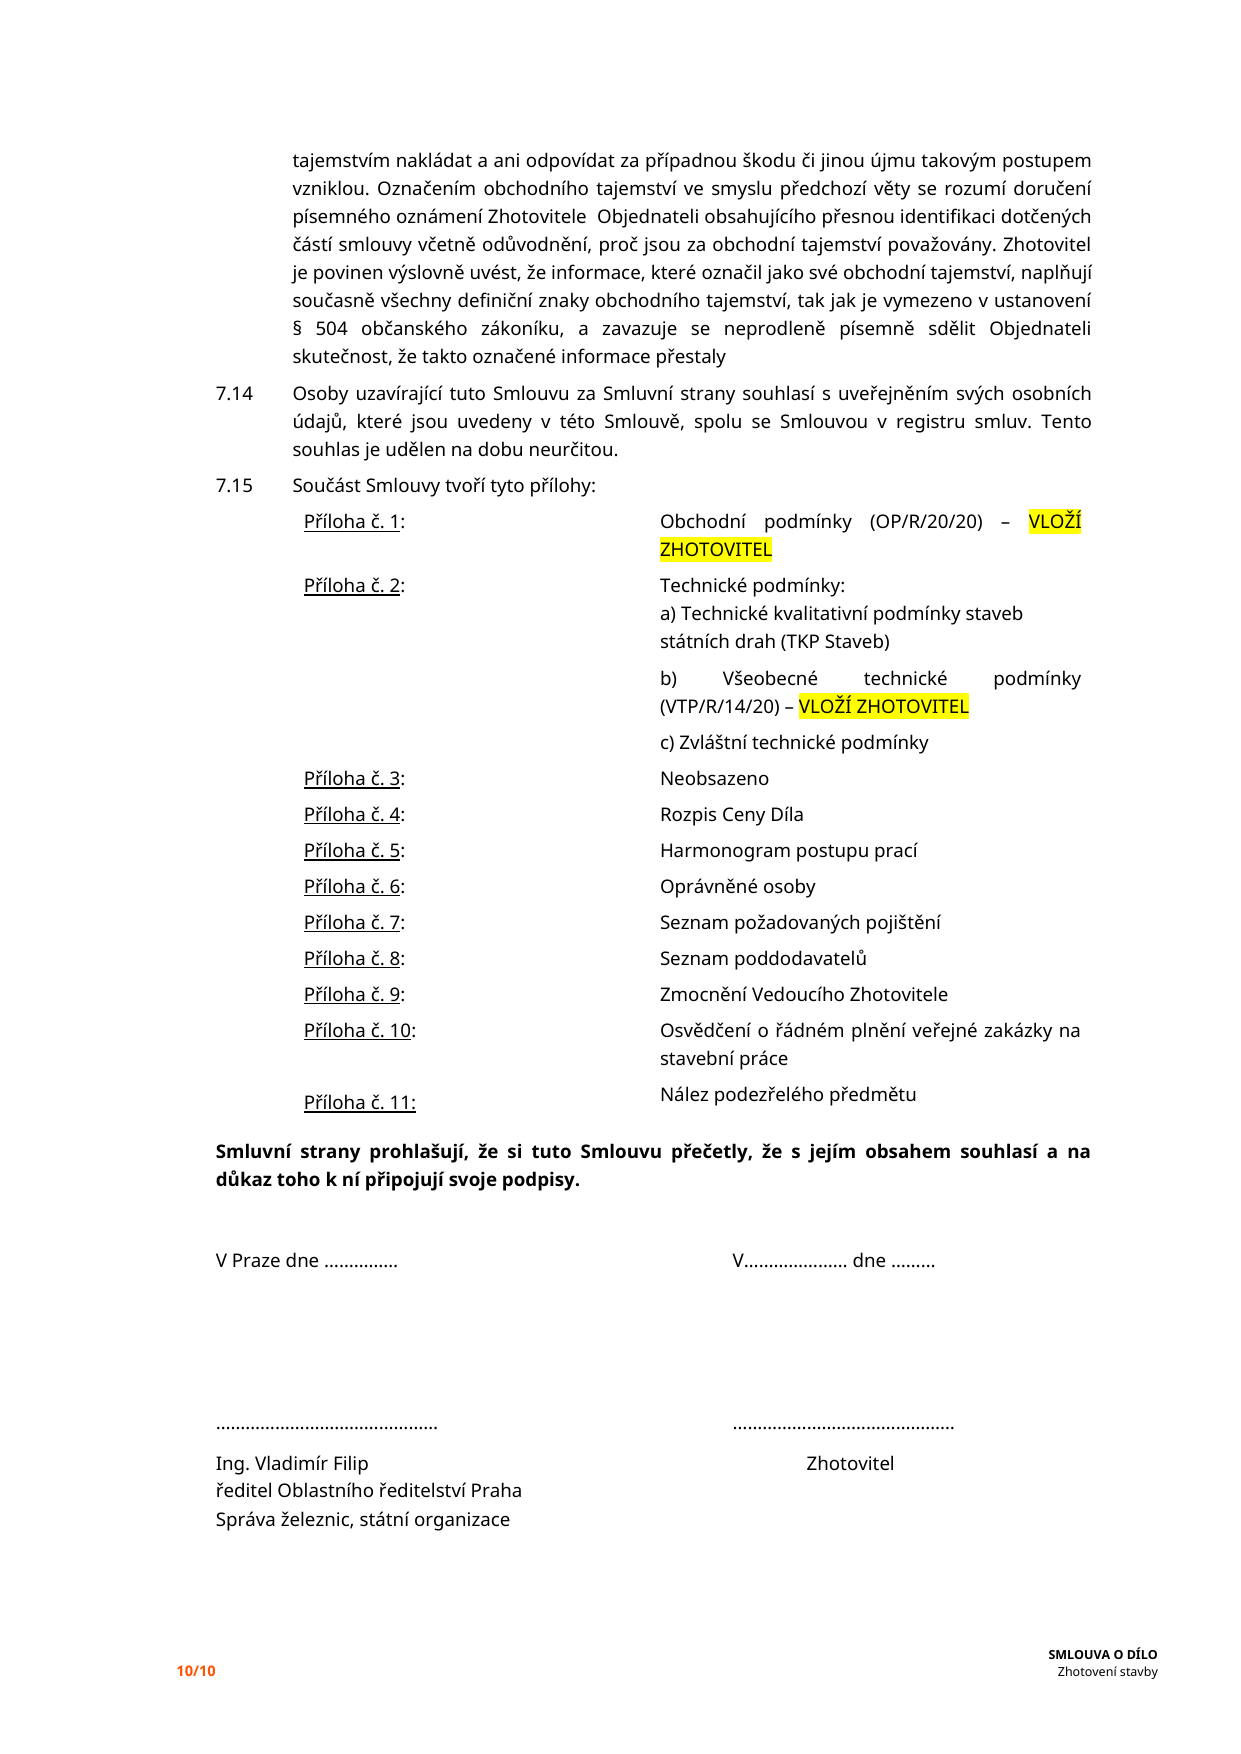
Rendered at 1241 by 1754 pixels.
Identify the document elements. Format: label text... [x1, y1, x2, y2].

text Ing. Vladimír Filip Zhotovitel [216, 1450, 1093, 1475]
table_cell Oprávněné osoby [572, 873, 1093, 909]
table_cell Seznam požadovaných pojištění [572, 909, 1093, 945]
table_header Obchodní podmínky (OP/R/20/20) – VLOŽÍ ZHOTOVITEL [572, 509, 1093, 573]
table_cell Rozpis Ceny Díla [572, 801, 1093, 837]
text ředitel Oblastního ředitelství Praha [216, 1478, 1093, 1503]
table_cell Osvědčení o řádném plnění veřejné zakázky na stavební práce Nález podezřelého předmětu [572, 1017, 1093, 1126]
table_cell Příloha č. 7: [216, 909, 572, 945]
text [216, 147, 1093, 369]
table_cell Příloha č. 3: [216, 765, 572, 801]
table_cell Příloha č. 8: [216, 945, 572, 981]
table_cell Příloha č. 9: [216, 981, 572, 1017]
table_cell Příloha č. 2: [216, 573, 572, 765]
table_cell Seznam poddodavatelů [572, 945, 1093, 981]
text ……………………………………… ……………………………………… [216, 1409, 1093, 1435]
table_cell Příloha č. 6: [216, 873, 572, 909]
text Součást Smlouvy tvoří tyto přílohy: [216, 472, 1093, 498]
text Správa železnic, státní organizace [216, 1506, 1093, 1531]
text Osoby uzavírající tuto Smlouvu za Smluvní strany souhlasí s uveřejněním svých osobních údajů, které jsou uvedeny v této Smlouvě, spolu se Smlouvou v registru smluv. Tento souhlas je udělen na dobu neurčitou. [216, 380, 1093, 462]
table_cell Příloha č. 10: Příloha č. 11: [216, 1017, 572, 1126]
table_cell Zmocnění Vedoucího Zhotovitele [572, 981, 1093, 1017]
text Smluvní strany prohlašují, že si tuto Smlouvu přečetly, že s jejím obsahem souhlasí a na důkaz toho k ní připojují svoje podpisy. [216, 1138, 1093, 1192]
table_cell Neobsazeno [572, 765, 1093, 801]
table_header Příloha č. 1: [216, 509, 572, 573]
table_cell Příloha č. 4: [216, 801, 572, 837]
table_cell Technické podmínky: a) Technické kvalitativní podmínky staveb státních drah (TKP Staveb) b) Všeobecné technické podmínky (VTP/R/14/20) – VLOŽÍ ZHOTOVITEL c) Zvláštní technické podmínky [572, 573, 1093, 765]
table_cell Příloha č. 5: [216, 837, 572, 873]
text V Praze dne …………… V………………… dne ……… [216, 1247, 1093, 1273]
table_cell Harmonogram postupu prací [572, 837, 1093, 873]
